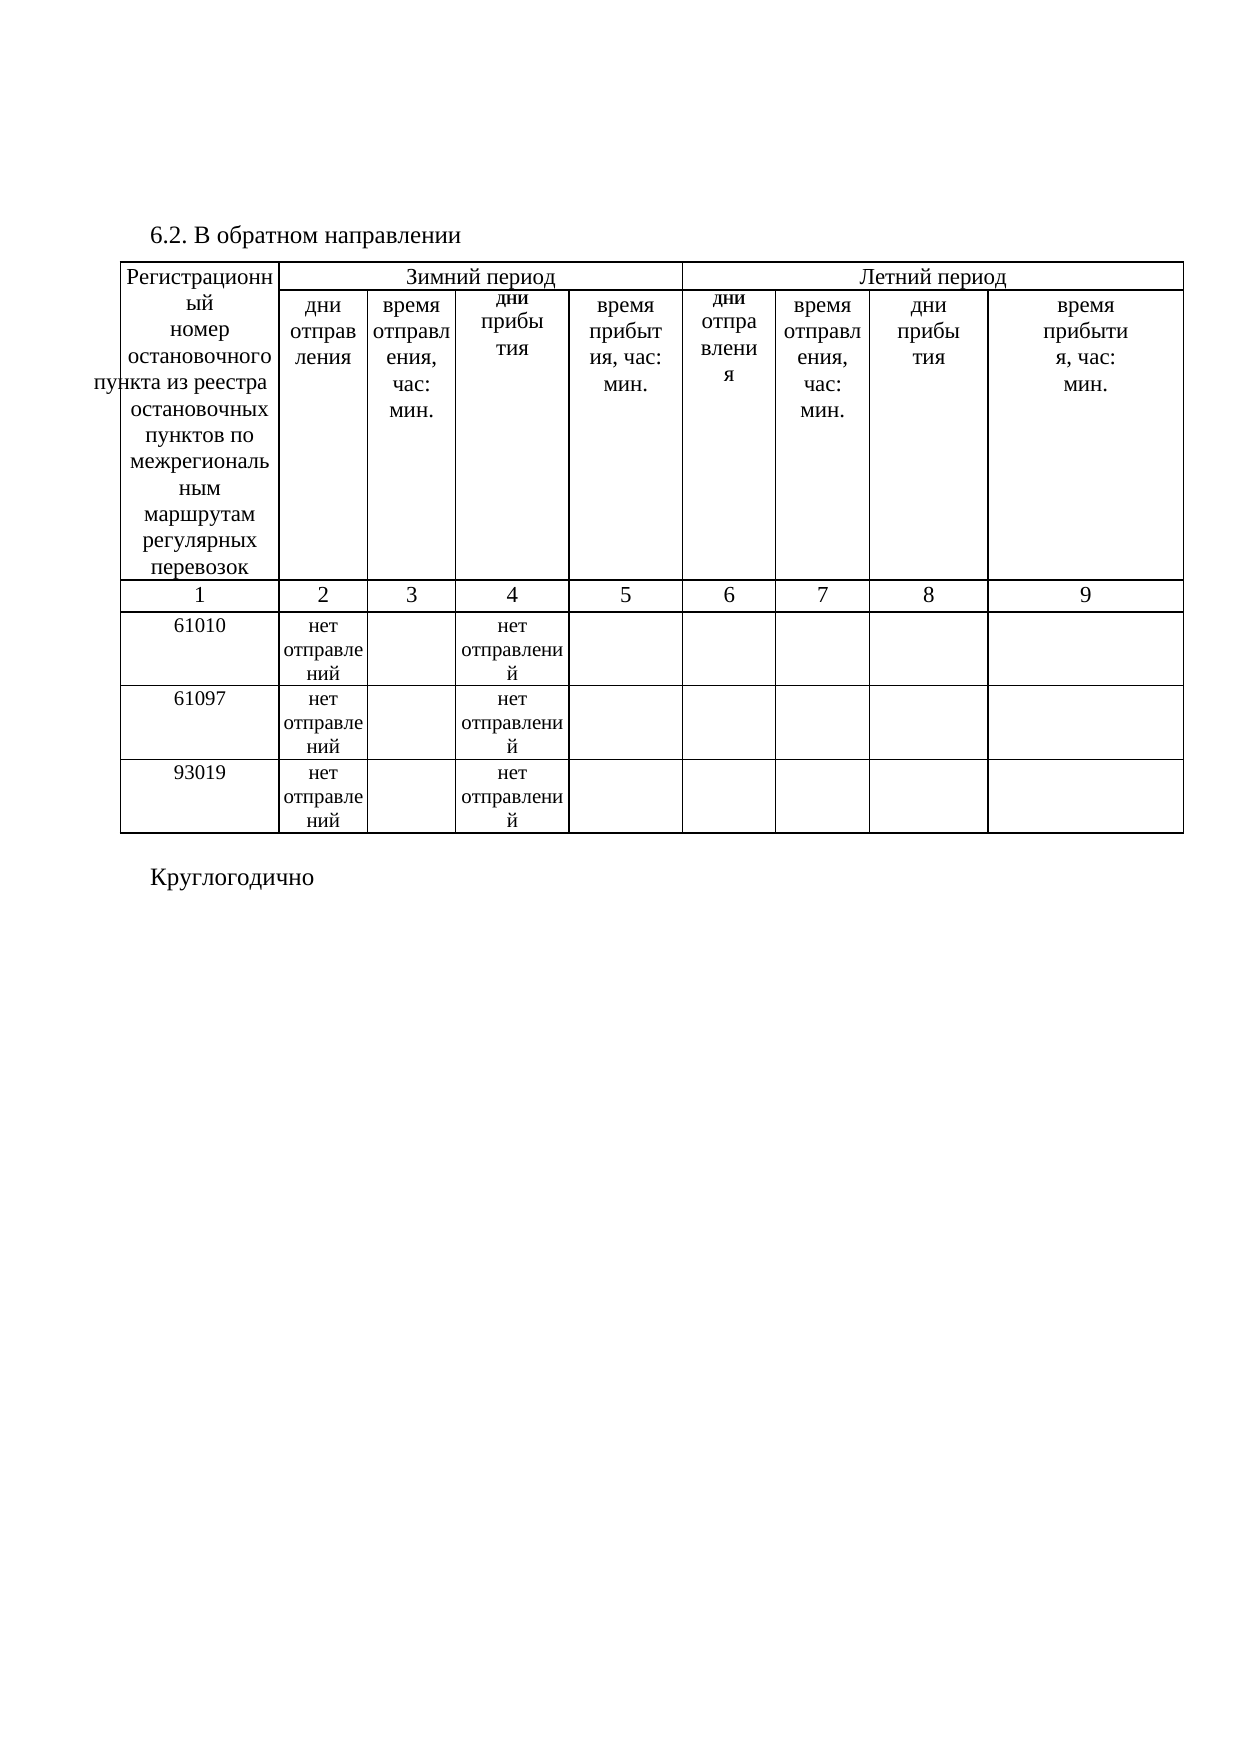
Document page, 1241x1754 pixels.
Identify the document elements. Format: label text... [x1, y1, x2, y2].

table_cell 4 [456, 581, 568, 611]
table_cell ДНИ отпра влени я [683, 291, 775, 579]
table_cell ДНИ прибы тия [456, 291, 568, 579]
table_cell [776, 760, 869, 832]
table_cell нет отправлений [456, 686, 568, 758]
table_cell [776, 686, 869, 758]
table_cell 5 [570, 581, 682, 611]
text 6.2. В обратном направлении [150, 220, 1090, 249]
table_cell [570, 760, 682, 832]
table_cell [368, 686, 455, 758]
table_cell 61010 [121, 613, 278, 685]
table_cell нет отправлений [456, 613, 568, 685]
table_cell нет отправлений [280, 686, 367, 758]
table_cell нет отправлений [280, 760, 367, 832]
table_cell 6 [683, 581, 775, 611]
table_cell [570, 613, 682, 685]
table_cell [683, 613, 775, 685]
table_cell время прибыти я, час: мин. [989, 291, 1183, 579]
table_cell 3 [368, 581, 455, 611]
table_cell 9 [989, 581, 1183, 611]
table_cell 93019 [121, 760, 278, 832]
table_header Летний период [683, 263, 1183, 289]
text Круглогодично [150, 862, 1090, 891]
table_cell 8 [870, 581, 987, 611]
table_cell [989, 760, 1183, 832]
table_cell [989, 686, 1183, 758]
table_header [121, 263, 278, 579]
table_cell время отправл ения, час: мин. [776, 291, 869, 579]
table_header Зимний период [280, 263, 682, 289]
table_cell [683, 686, 775, 758]
table_cell дни отправ ления [280, 291, 367, 579]
table_cell [570, 686, 682, 758]
table_cell 1 [121, 581, 278, 611]
table_cell [870, 760, 987, 832]
table_cell время отправл ения, час: мин. [368, 291, 455, 579]
table_cell нет отправлений [456, 760, 568, 832]
table_cell дни прибы тия [870, 291, 987, 579]
table_cell [870, 613, 987, 685]
table_cell 2 [280, 581, 367, 611]
table_cell [870, 686, 987, 758]
table_cell 7 [776, 581, 869, 611]
table_cell 61097 [121, 686, 278, 758]
table_cell [989, 613, 1183, 685]
table_cell [683, 760, 775, 832]
table_cell время прибыт ия, час: мин. [570, 291, 682, 579]
table_cell [368, 613, 455, 685]
table_cell [368, 760, 455, 832]
table_cell нет отправлений [280, 613, 367, 685]
table_cell [776, 613, 869, 685]
